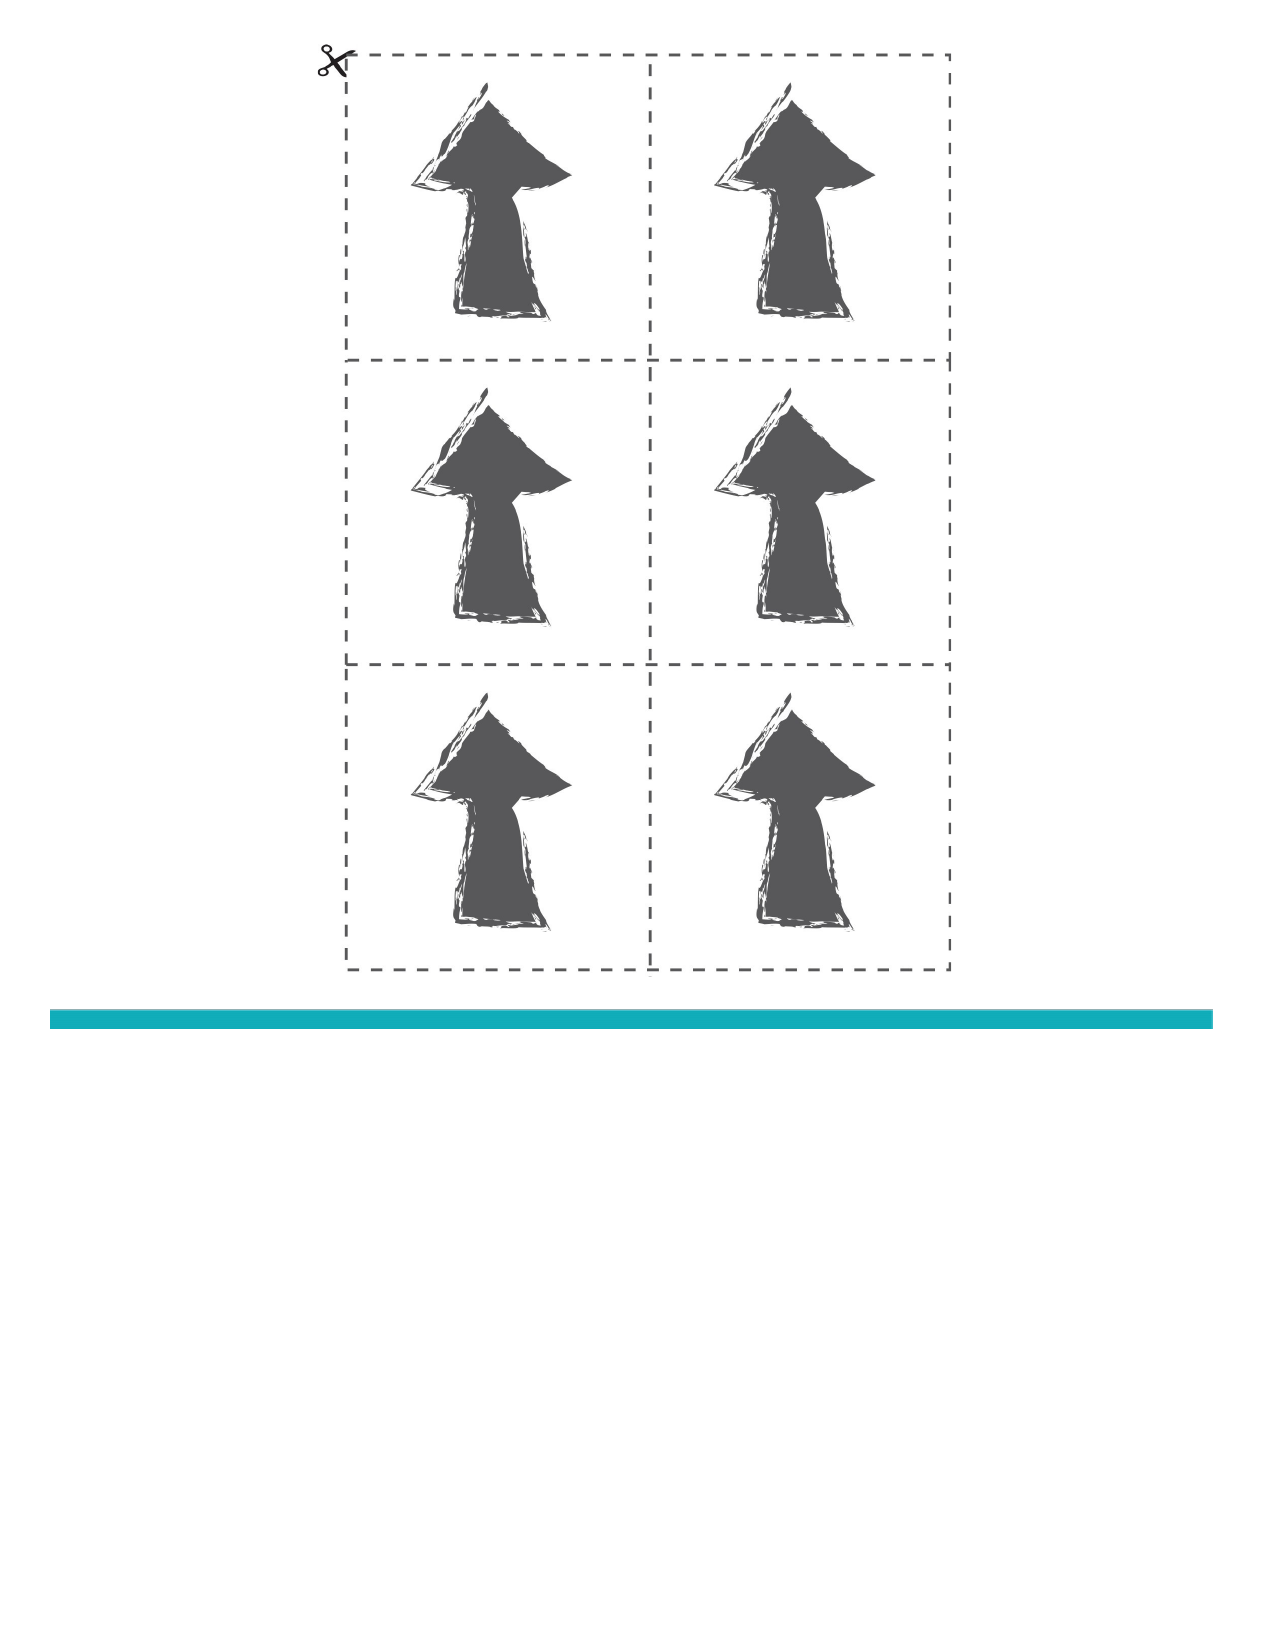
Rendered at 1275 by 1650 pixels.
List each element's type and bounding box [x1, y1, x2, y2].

picture [49, 1008, 1213, 1029]
picture [317, 44, 952, 977]
